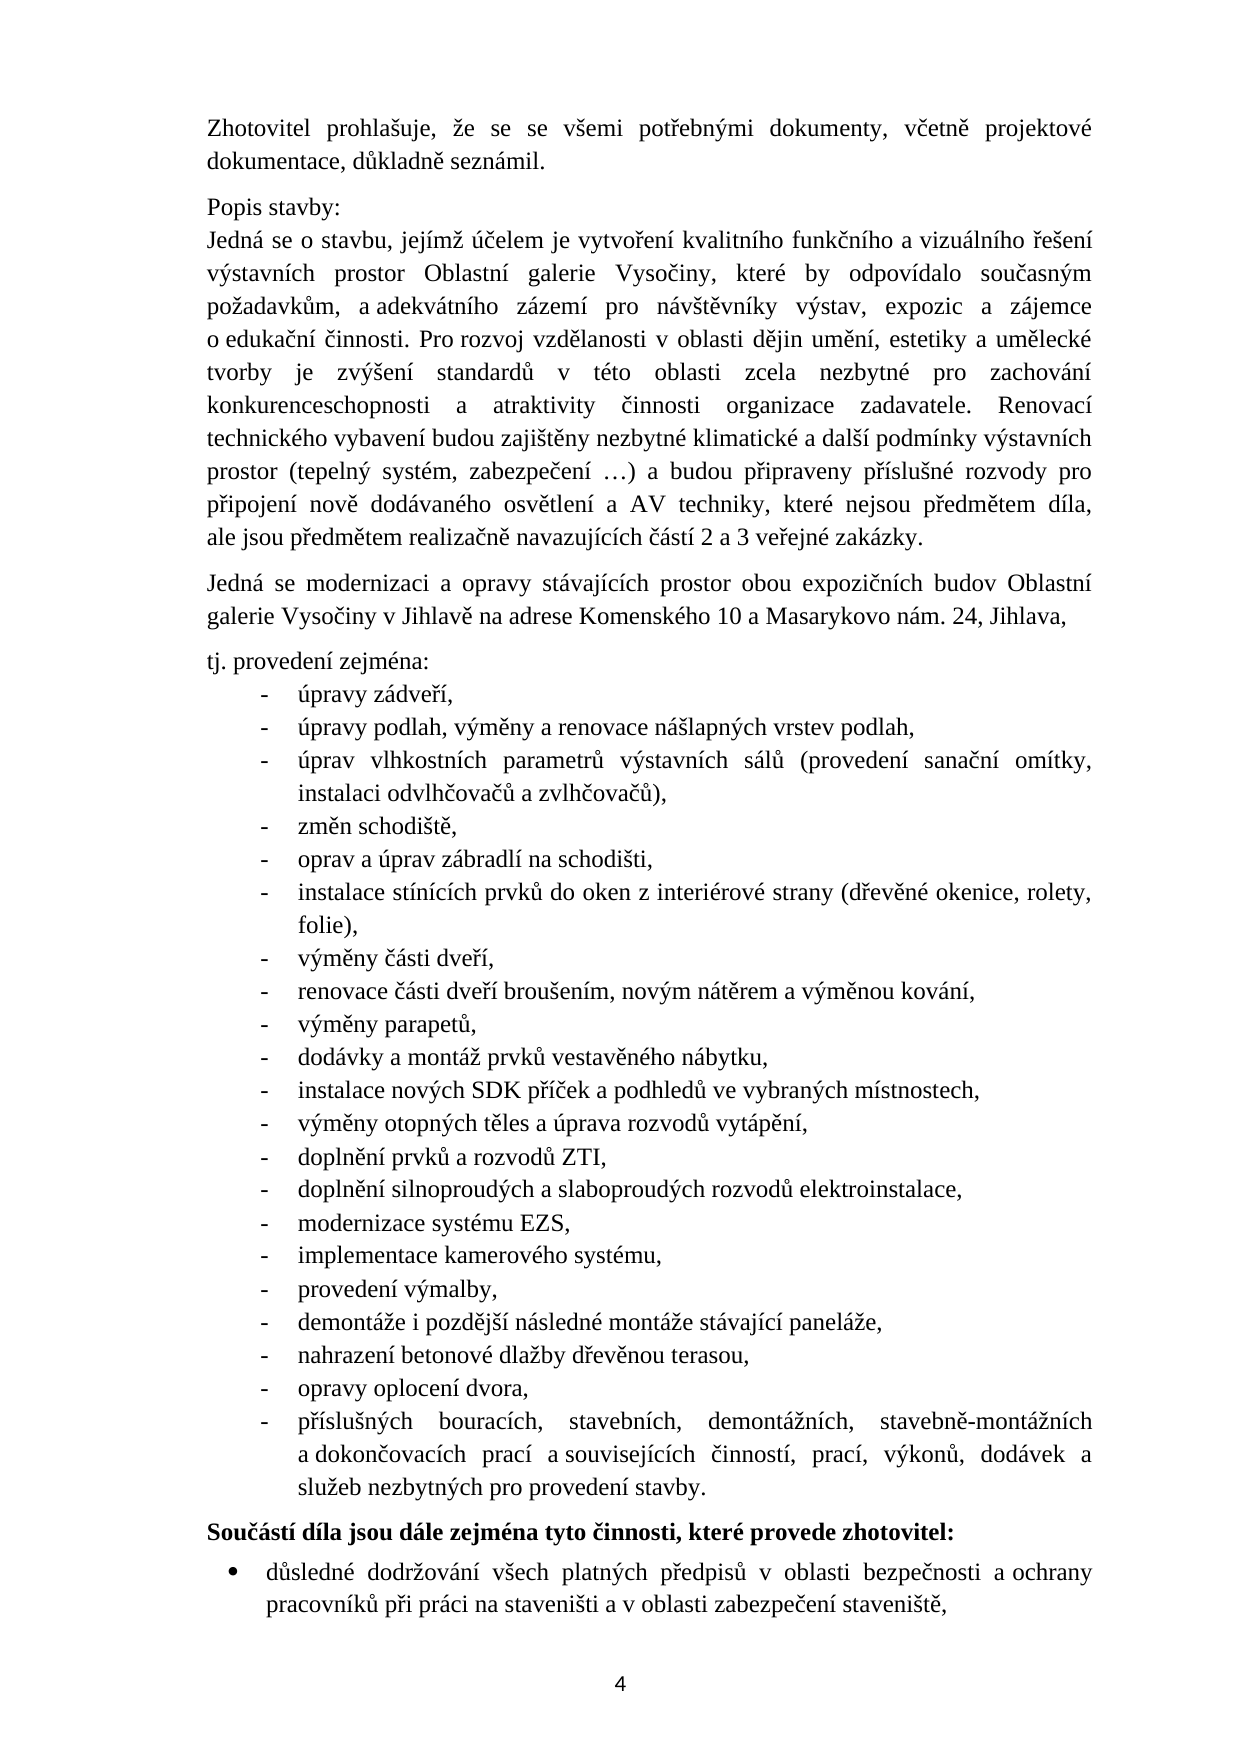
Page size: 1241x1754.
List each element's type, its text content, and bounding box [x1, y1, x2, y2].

list změn schodiště, [260, 811, 1093, 840]
list úprav vlhkostních parametrů výstavních sálů (provedení sanační omítky, instalaci odvlhčovačů a zvlhčovačů), [260, 745, 1093, 807]
list doplnění prvků a rozvodů ZTI, [260, 1142, 1093, 1170]
text Součástí díla jsou dále zejména tyto činnosti, které provede zhotovitel: [207, 1517, 1093, 1546]
list oprav a úprav zábradlí na schodišti, [260, 844, 1093, 873]
list opravy oplocení dvora, [260, 1373, 1093, 1401]
list modernizace systému EZS, [260, 1208, 1093, 1236]
list doplnění silnoproudých a slaboproudých rozvodů elektroinstalace, [260, 1174, 1093, 1203]
text Jedná se modernizaci a opravy stávajících prostor obou expozičních budov Oblastní galerie Vysočiny v Jihlavě na adrese Komenského 10 a Masarykovo nám. 24, Jihlava, [207, 568, 1093, 629]
list implementace kamerového systému, [260, 1241, 1093, 1269]
list výměny otopných těles a úprava rozvodů vytápění, [260, 1108, 1093, 1137]
text Zhotovitel prohlašuje, že se se všemi potřebnými dokumenty, včetně projektové dokumentace, důkladně seznámil. [207, 113, 1093, 175]
text Jedná se o stavbu, jejímž účelem je vytvoření kvalitního funkčního a vizuálního řešení výstavních prostor Oblastní galerie Vysočiny, které by odpovídalo současným požadavkům, a adekvátního zázemí pro návštěvníky výstav, expozic a zájemce o edukační činnosti. Pro rozvoj vzdělanosti v oblasti dějin umění, estetiky a umělecké tvorby je zvýšení standardů v této oblasti zcela nezbytné pro zachování konkurenceschopnosti a atraktivity činnosti organizace zadavatele. Renovací technického vybavení budou zajištěny nezbytné klimatické a další podmínky výstavních prostor (tepelný systém, zabezpečení …) a budou připraveny příslušné rozvody pro připojení nově dodávaného osvětlení a AV techniky, které nejsou předmětem díla, ale jsou předmětem realizačně navazujících částí 2 a 3 veřejné zakázky. [207, 225, 1093, 551]
list provedení výmalby, [260, 1274, 1093, 1302]
list dodávky a montáž prvků vestavěného nábytku, [260, 1042, 1093, 1071]
list výměny části dveří, [260, 943, 1093, 972]
list instalace stínících prvků do oken z interiérové strany (dřevěné okenice, rolety, folie), [260, 877, 1093, 939]
text tj. provedení zejména: [207, 646, 1093, 675]
text Popis stavby: [207, 192, 1093, 221]
list důsledné dodržování všech platných předpisů v oblasti bezpečnosti a ochrany pracovníků při práci na staveništi a v oblasti zabezpečení staveniště, [228, 1557, 1093, 1618]
list nahrazení betonové dlažby dřevěnou terasou, [260, 1340, 1093, 1368]
list výměny parapetů, [260, 1009, 1093, 1038]
list instalace nových SDK příček a podhledů ve vybraných místnostech, [260, 1076, 1093, 1104]
list renovace části dveří broušením, novým nátěrem a výměnou kování, [260, 976, 1093, 1005]
list demontáže i pozdější následné montáže stávající paneláže, [260, 1307, 1093, 1335]
list příslušných bouracích, stavebních, demontážních, stavebně-montážních a dokončovacích prací a souvisejících činností, prací, výkonů, dodávek a služeb nezbytných pro provedení stavby. [260, 1406, 1093, 1501]
list úpravy podlah, výměny a renovace nášlapných vrstev podlah, [260, 712, 1093, 741]
list úpravy zádveří, [260, 679, 1093, 708]
